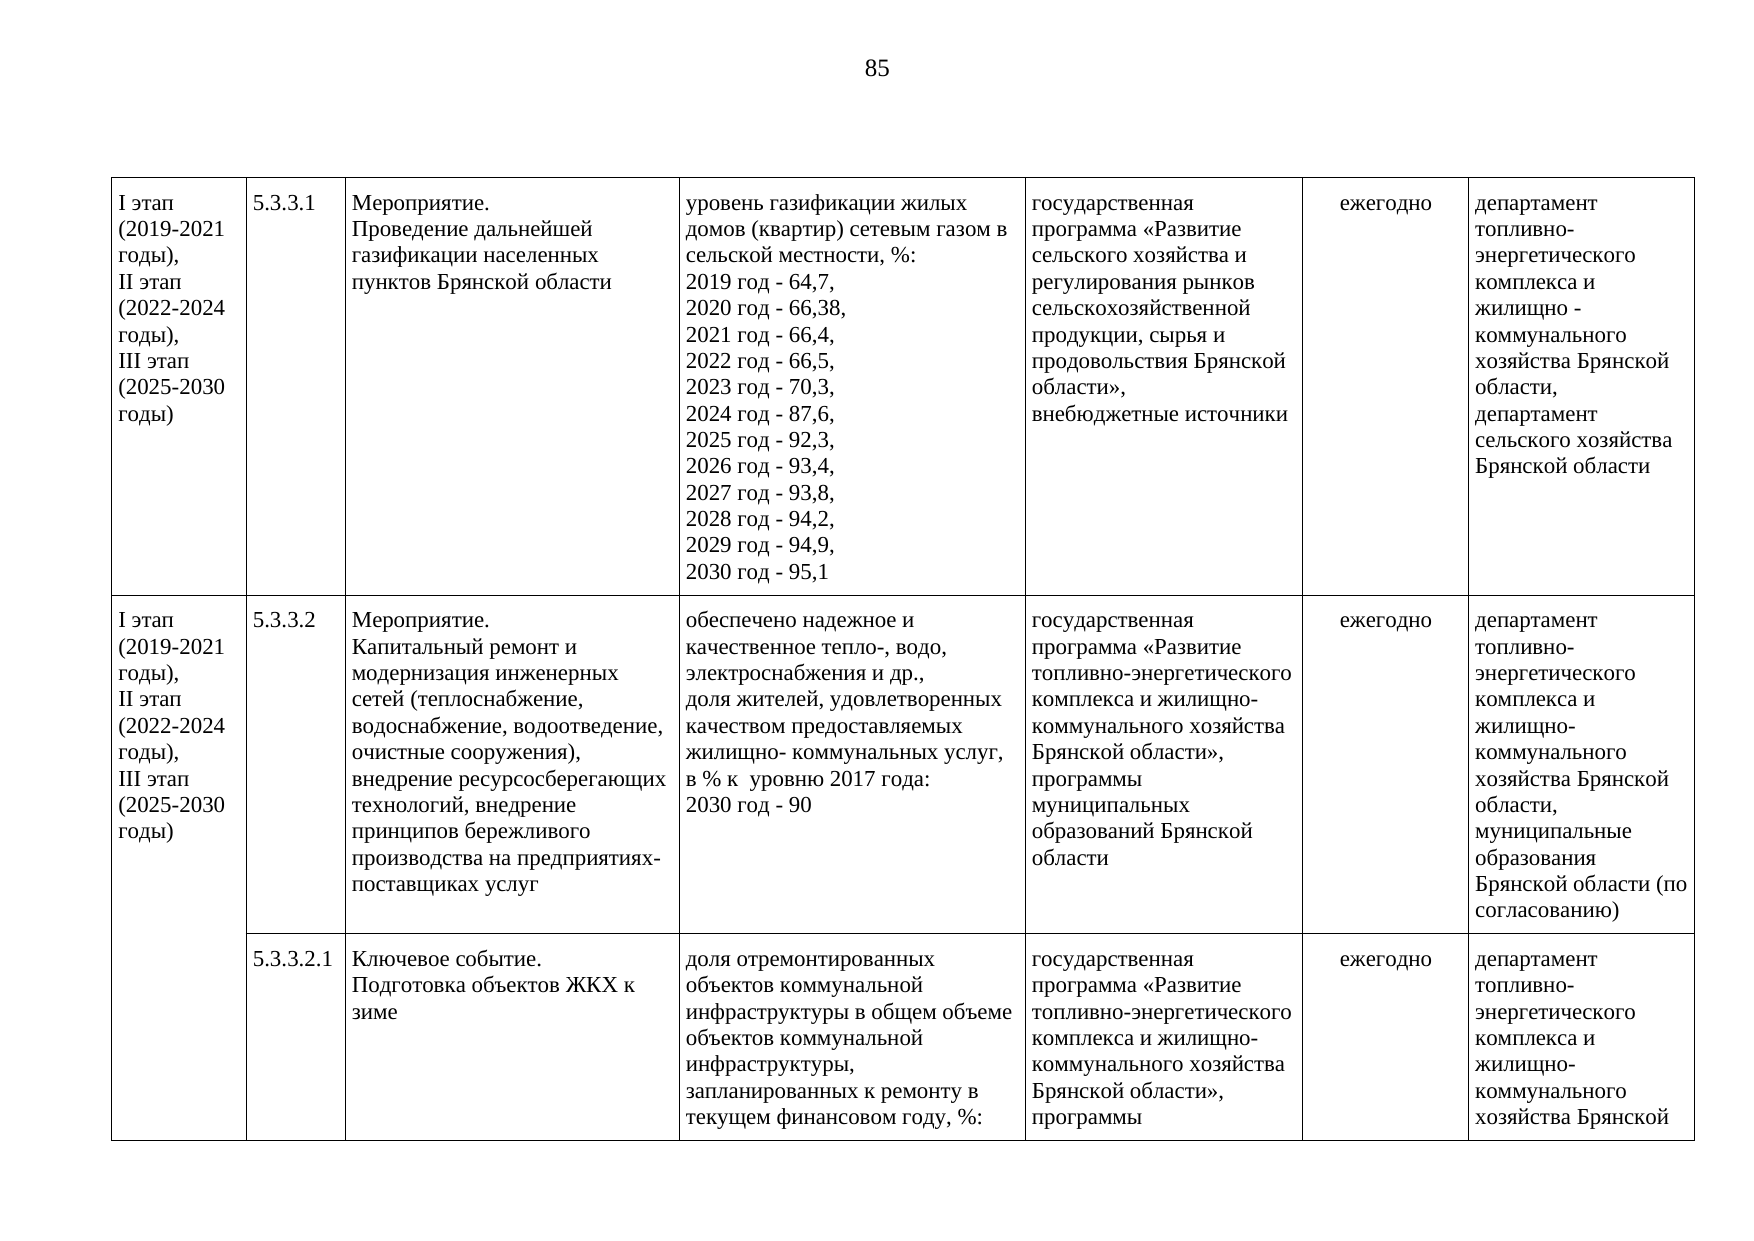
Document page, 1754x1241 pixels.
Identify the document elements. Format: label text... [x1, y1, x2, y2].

table_cell I этап (2019-2021 годы), II этап (2022-2024 годы), III этап (2025-2030 годы) [112, 178, 246, 595]
table_cell 5.3.3.2 [247, 596, 345, 933]
table_cell I этап (2019-2021 годы), II этап (2022-2024 годы), III этап (2025-2030 годы) [112, 596, 246, 1140]
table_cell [1026, 934, 1302, 1140]
table_cell ежегодно [1303, 596, 1468, 933]
table_cell государственная программа «Развитие сельского хозяйства и регулирования рынков сельскохозяйственной продукции, сырья и продовольствия Брянской области», внебюджетные источники [1026, 178, 1302, 595]
table_cell 5.3.3.1 [247, 178, 345, 595]
table_cell 5.3.3.2.1 [247, 934, 345, 1140]
table_cell департамент топливно-энергетического комплекса и жилищно - коммунального хозяйства Брянской области, департамент сельского хозяйства Брянской области [1469, 178, 1694, 595]
table_cell Мероприятие. Капитальный ремонт и модернизация инженерных сетей (теплоснабжение, водоснабжение, водоотведение, очистные сооружения), внедрение ресурсосберегающих технологий, внедрение принципов бережливого производства на предприятиях-поставщиках услуг [346, 596, 679, 933]
table_cell ежегодно [1303, 934, 1468, 1140]
table_cell обеспечено надежное и качественное тепло-, водо, электроснабжения и др., доля жителей, удовлетворенных качеством предоставляемых жилищно- коммунальных услуг, в % к уровню 2017 года: 2030 год - 90 [680, 596, 1025, 933]
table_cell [346, 934, 679, 1140]
table_cell Мероприятие. Проведение дальнейшей газификации населенных пунктов Брянской области [346, 178, 679, 595]
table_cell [680, 934, 1025, 1140]
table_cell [1469, 934, 1694, 1140]
table_cell ежегодно [1303, 178, 1468, 595]
table_cell уровень газификации жилых домов (квартир) сетевым газом в сельской местности, %: 2019 год - 64,7, 2020 год - 66,38, 2021 год - 66,4, 2022 год - 66,5, 2023 год - 70,3, 2024 год - 87,6, 2025 год - 92,3, 2026 год - 93,4, 2027 год - 93,8, 2028 год - 94,2, 2029 год - 94,9, 2030 год - 95,1 [680, 178, 1025, 595]
